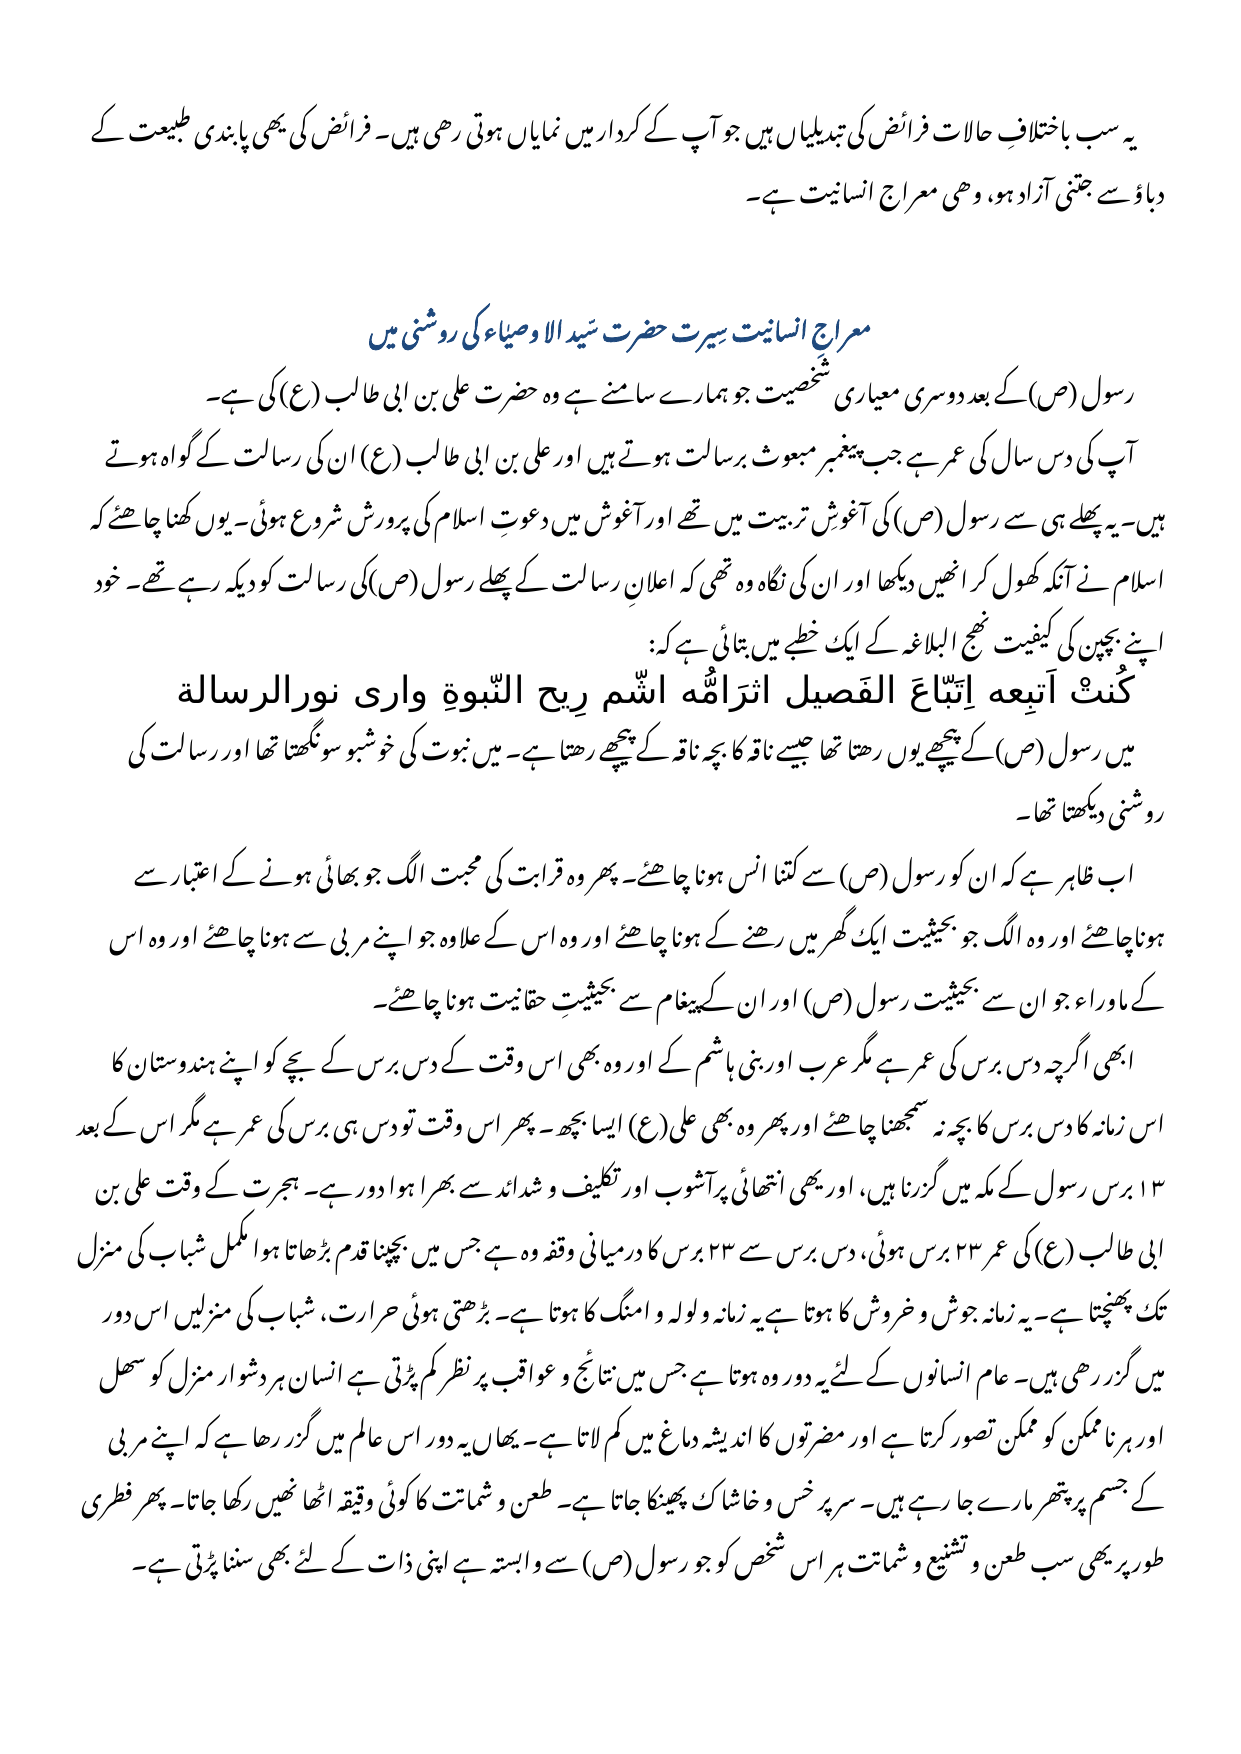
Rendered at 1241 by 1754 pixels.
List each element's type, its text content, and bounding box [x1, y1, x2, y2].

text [75, 1025, 1165, 1587]
text کُنتْ اَتبِعه اِتَبّاعَ الفَصیل اثرَامُّه اشّم رِیح النّبوةِ واری نورالرسالة [75, 669, 1165, 712]
subtitle معراجِ انسانیت سِیرت حضرت سّید الا وصیٰاء کی روشنی میں [75, 294, 1165, 356]
text یہ سب باختلافِ حالات فرائض کی تبدیلیاں ہیں جو آپ کے کردار میں نمایاں ہوتی رھی ہیں۔ فرائض کی یھی پابندی طبیعت کے دباؤ سے جتنی آزاد ہو، وھی معراج انسانیت ہے۔ [75, 94, 1165, 219]
text آپ کی دس سال کی عمر ہے جب پیغمبر مبعوث برسالت ہوتے ہیں اور علی بن ابی طالب (ع) ان کی رسالت کے گواہ ہوتے ہیں۔ یہ پھلے ہی سے رسول (ص) کی آغوشِ تربیت میں تھے اور آغوش میں دعوتِ اسلام کی پرورش شروع ہوئی۔ یوں کھنا چاھئے کہ اسلام نے آنکہ کھول کر انھیں دیکھا اور ان کی نگاہ وہ تھی کہ اعلانِ رسالت کے پھلے رسول (ص)کی رسالت کو دیکہ رہے تھے۔ خود اپنے بچپن کی کیفیت نھج البلاغہ کے ایک خطبے میں بتائی ہے کہ: [75, 419, 1165, 669]
text میں رسول (ص)کے پیچھے یوں رھتا تھا جیسے ناقہ کا بچہ ناقہ کے پیچھے رھتا ہے۔ میں نبوت کی خوشبو سونگھتا تھا اور رسالت کی روشنی دیکھتا تھا۔ [75, 712, 1165, 837]
text اب ظاہر ہے کہ ان کو رسول (ص) سے کتنا انس ہونا چاھئے۔ پھر وہ قرابت کی محبت الگ جو بھائی ہونے کے اعتبار سے ہوناچاھئے اور وہ الگ جو بحیثیت ایک گھر میں رھنے کے ہونا چاھئے اور وہ اس کے علاوہ جو اپنے مربی سے ہونا چاھئے اور وہ اس کے ماوراء جو ان سے بحیثیت رسول (ص) اور ان کے پیغام سے بحیثیتِ حقانیت ہونا چاھئے۔ [75, 837, 1165, 1025]
text رسول (ص)کے بعد دوسری معیاری شخصیت جو ہمارے سامنے ہے وہ حضرت علی بن ابی طالب (ع) کی ہے۔ [75, 356, 1165, 419]
